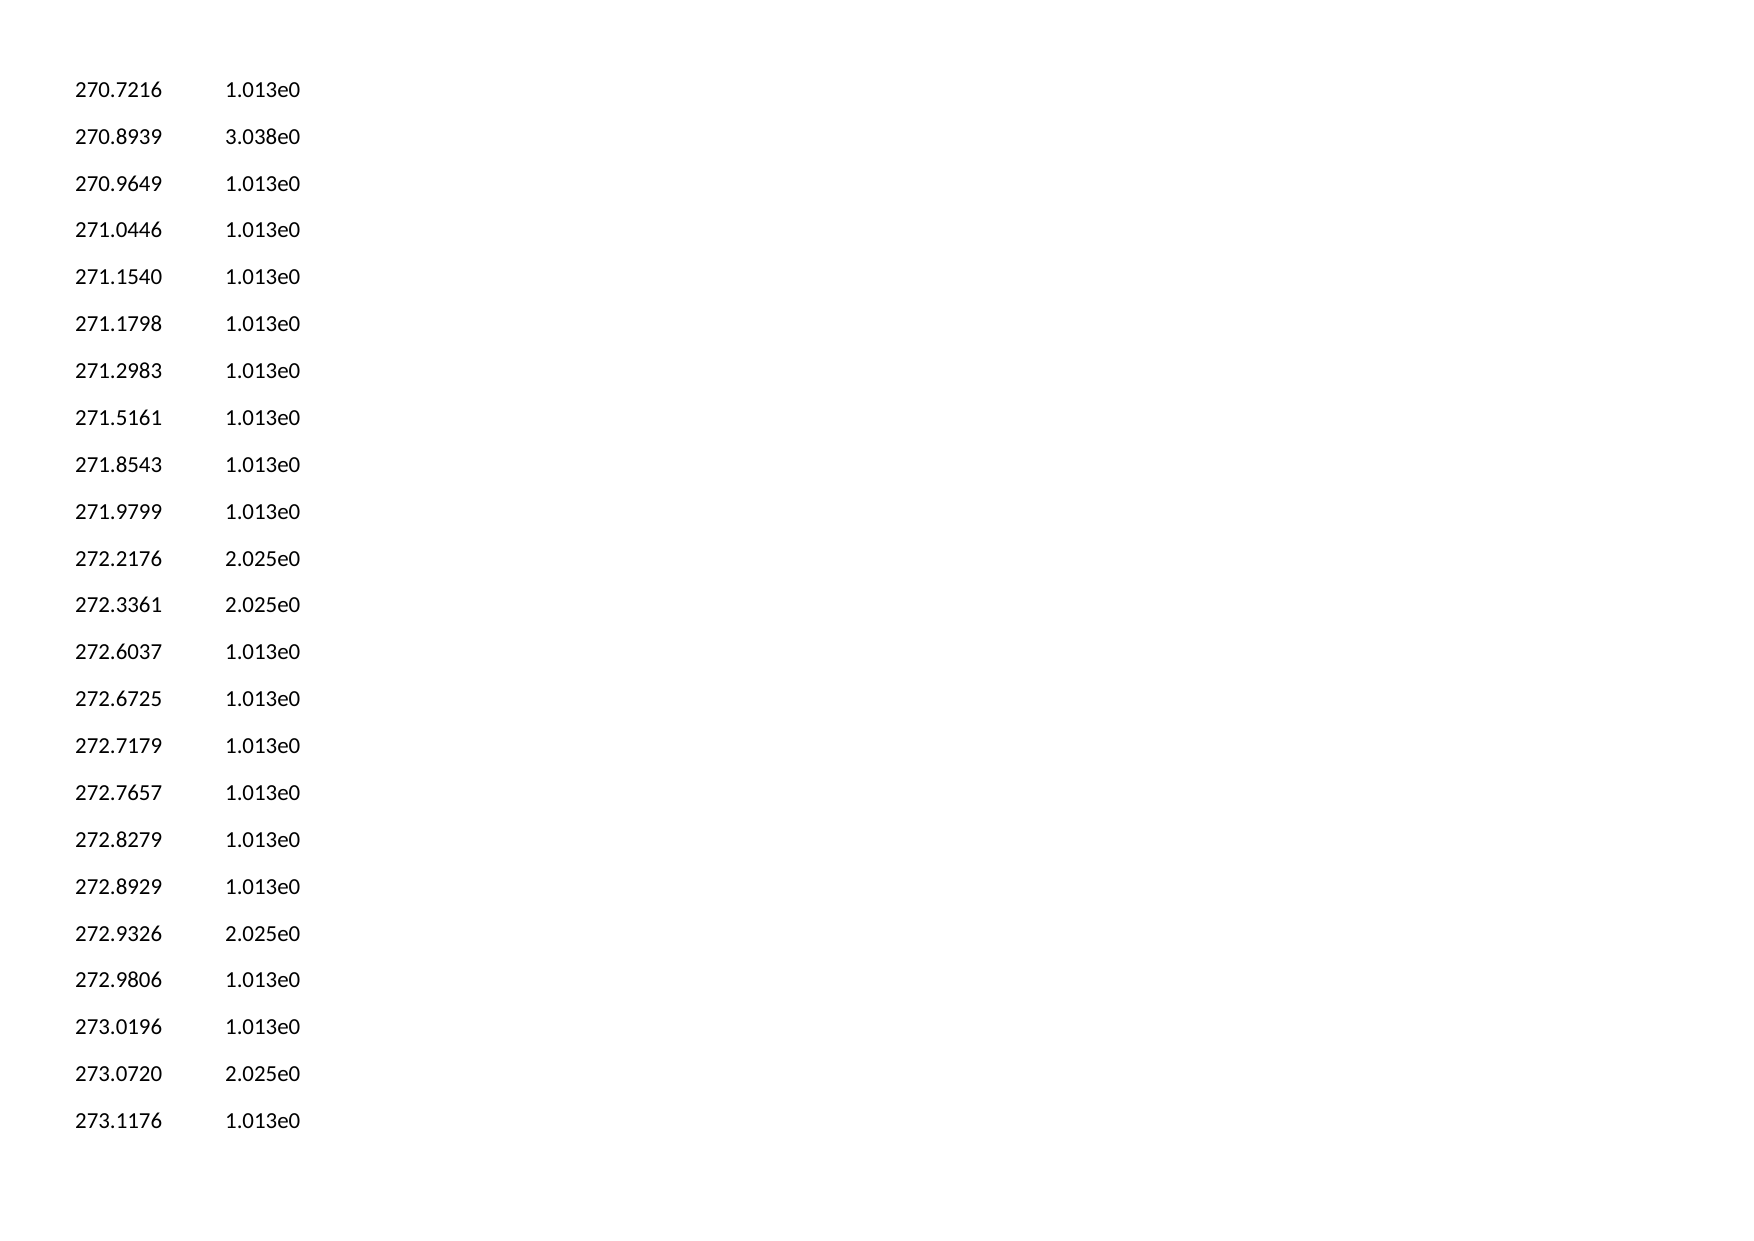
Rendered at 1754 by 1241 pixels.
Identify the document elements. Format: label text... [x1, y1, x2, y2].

text 272.8929 1.013e0 [75, 872, 1679, 900]
text 272.3361 2.025e0 [75, 591, 1679, 619]
text 272.8279 1.013e0 [75, 825, 1679, 853]
text 273.0720 2.025e0 [75, 1059, 1679, 1087]
text 271.2983 1.013e0 [75, 356, 1679, 384]
text 272.6037 1.013e0 [75, 637, 1679, 666]
text 272.9806 1.013e0 [75, 966, 1679, 994]
text 272.7179 1.013e0 [75, 731, 1679, 759]
text 273.0196 1.013e0 [75, 1012, 1679, 1041]
text 272.7657 1.013e0 [75, 778, 1679, 806]
text 271.9799 1.013e0 [75, 497, 1679, 525]
text 270.7216 1.013e0 [75, 75, 1679, 103]
text 273.1176 1.013e0 [75, 1106, 1679, 1134]
text 271.8543 1.013e0 [75, 450, 1679, 478]
text 270.8939 3.038e0 [75, 122, 1679, 150]
text 271.1540 1.013e0 [75, 262, 1679, 291]
text 271.1798 1.013e0 [75, 309, 1679, 337]
text 272.6725 1.013e0 [75, 684, 1679, 712]
text 271.5161 1.013e0 [75, 403, 1679, 431]
text 272.9326 2.025e0 [75, 919, 1679, 947]
text 272.2176 2.025e0 [75, 544, 1679, 572]
text 271.0446 1.013e0 [75, 216, 1679, 244]
text 270.9649 1.013e0 [75, 169, 1679, 197]
